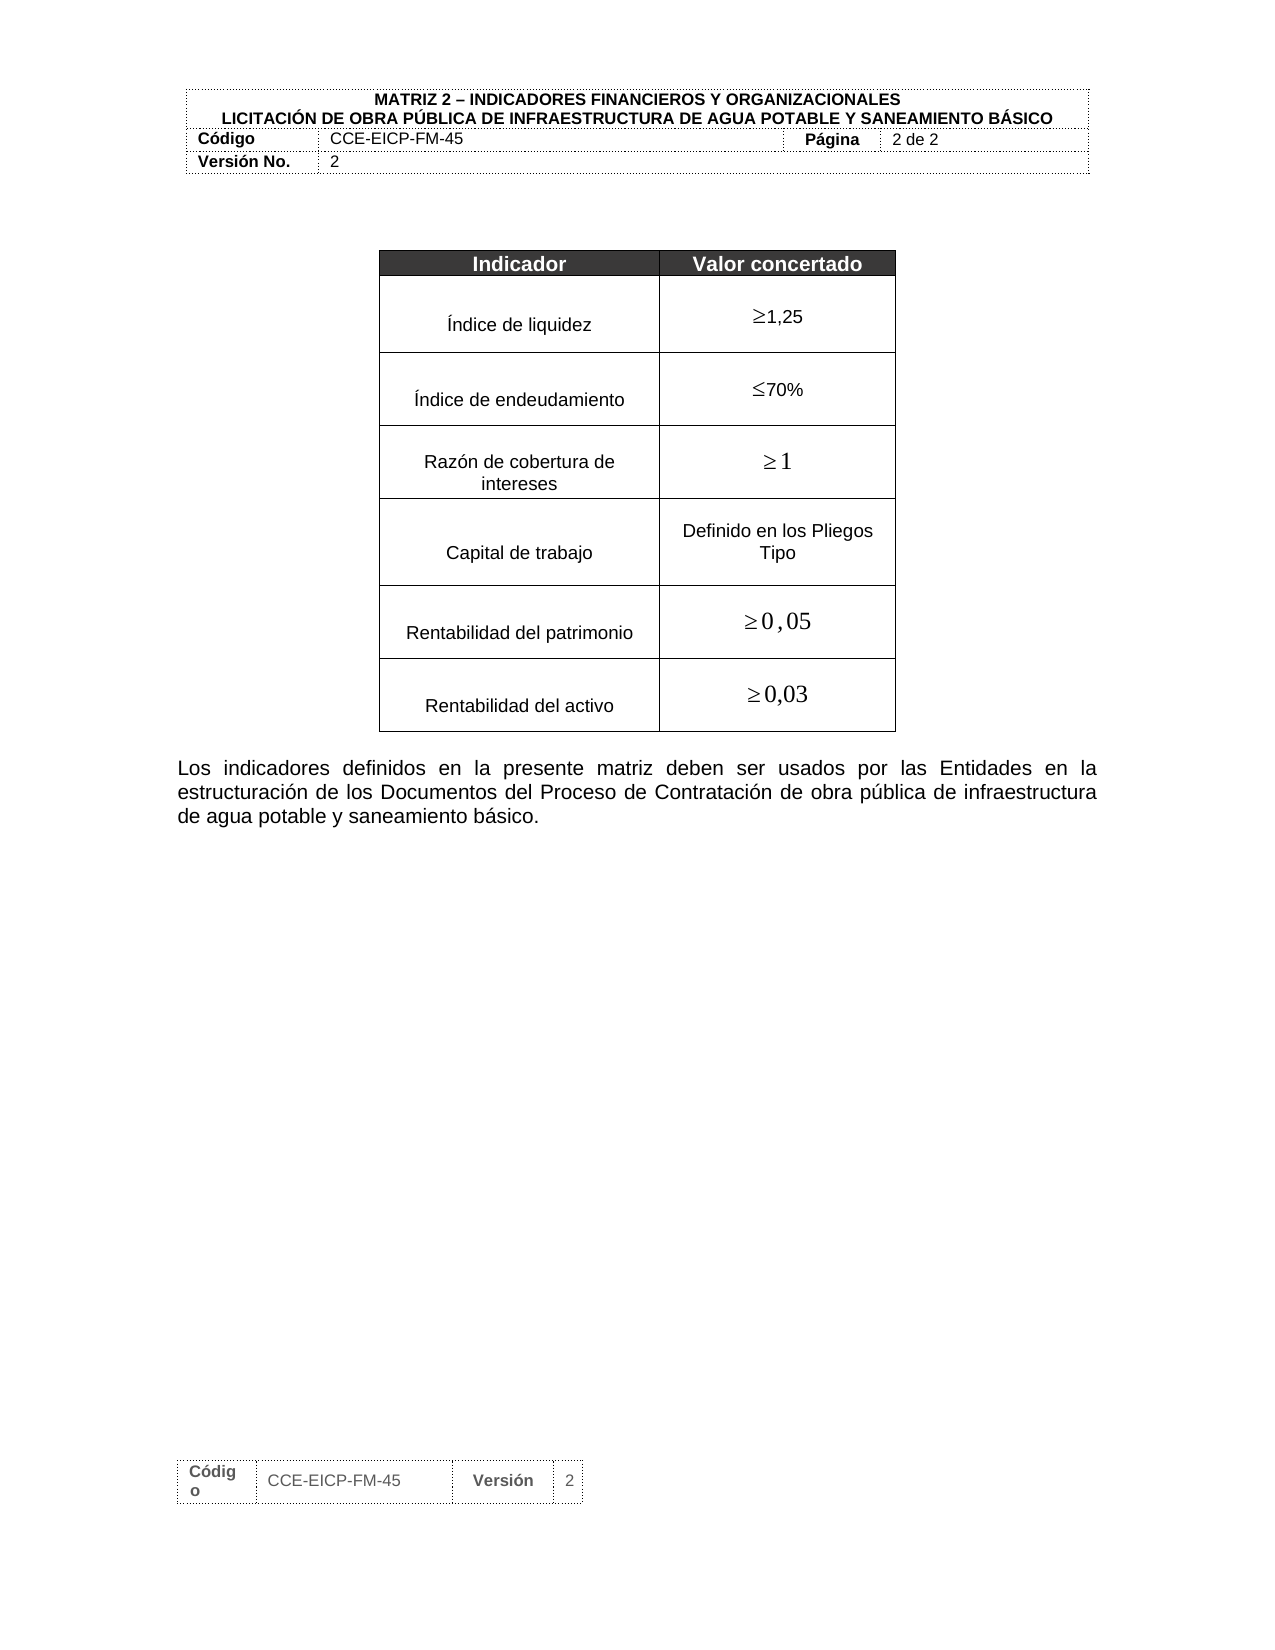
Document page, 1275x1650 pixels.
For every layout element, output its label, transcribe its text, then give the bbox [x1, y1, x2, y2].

table_cell 70% [660, 353, 895, 424]
text Los indicadores definidos en la presente matriz deben ser usados por las Entidades en la estructuración de los Documentos del Proceso de Contratación de obra pública de infraestructura de agua potable y saneamiento básico. [177, 756, 1098, 827]
table_cell Capital de trabajo [380, 499, 659, 585]
table_cell Índice de liquidez [380, 276, 659, 352]
table_cell [660, 426, 895, 497]
table_cell 1,25 [660, 276, 895, 352]
table_cell Definido en los Pliegos Tipo [660, 499, 895, 585]
table_cell [660, 659, 895, 731]
table_cell Rentabilidad del activo [380, 659, 659, 731]
table_cell Índice de endeudamiento [380, 353, 659, 424]
table_cell Razón de cobertura de intereses [380, 426, 659, 497]
table_header Valor concertado [660, 251, 895, 275]
table_header Indicador [380, 251, 659, 275]
table_cell Rentabilidad del patrimonio [380, 586, 659, 658]
table_cell [660, 586, 895, 658]
